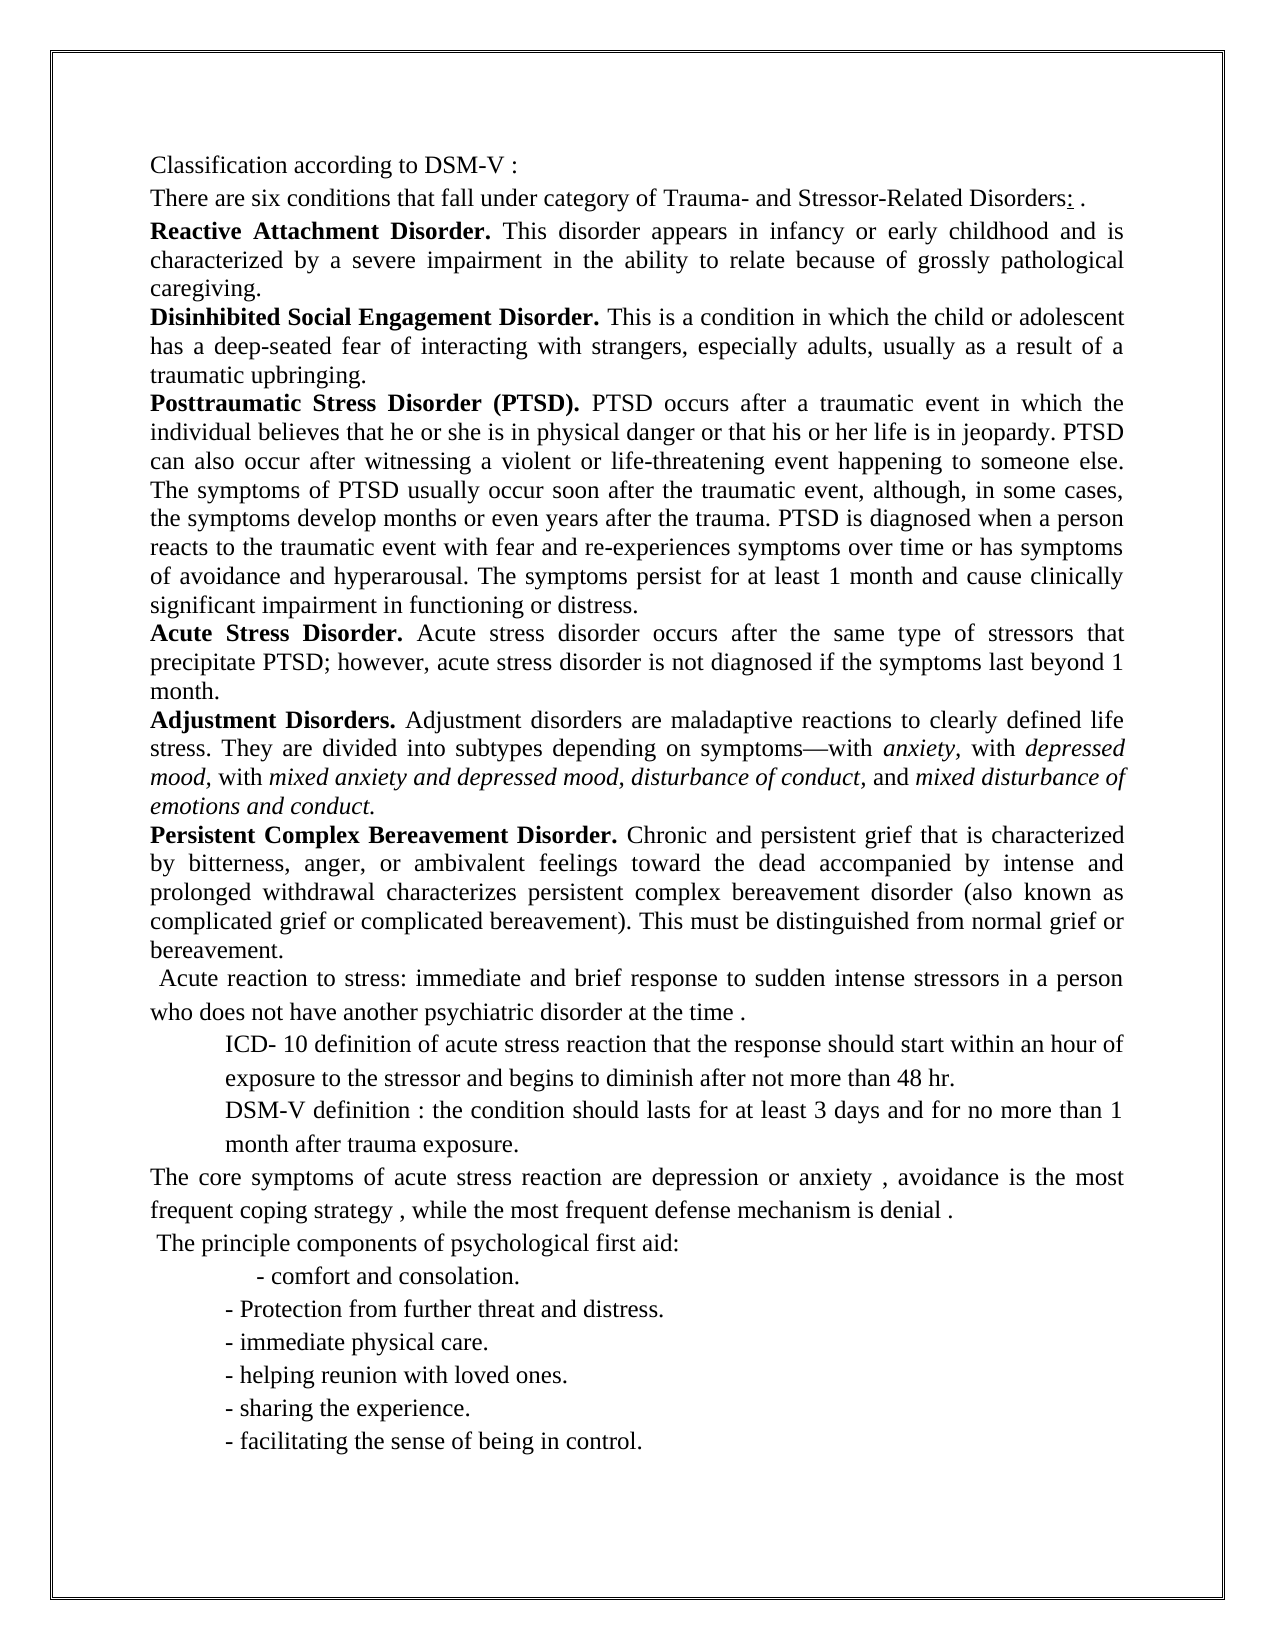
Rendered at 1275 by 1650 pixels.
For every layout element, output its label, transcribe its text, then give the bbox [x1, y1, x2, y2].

text Posttraumatic Stress Disorder (PTSD). PTSD occurs after a traumatic event in which the individual believes that he or she is in physical danger or that his or her life is in jeopardy. PTSD can also occur after witnessing a violent or life-threatening event happening to someone else. The symptoms of PTSD usually occur soon after the traumatic event, although, in some cases, the symptoms develop months or even years after the trauma. PTSD is diagnosed when a person reacts to the traumatic event with fear and re-experiences symptoms over time or has symptoms of avoidance and hyperarousal. The symptoms persist for at least 1 month and cause clinically significant impairment in functioning or distress. [150, 388, 1125, 618]
text Disinhibited Social Engagement Disorder. This is a condition in which the child or adolescent has a deep-seated fear of interacting with strangers, especially adults, usually as a result of a traumatic upbringing. [150, 302, 1125, 388]
text There are six conditions that fall under category of Trauma- and Stressor-Related Disorders: . [150, 183, 1125, 212]
text ICD- 10 definition of acute stress reaction that the response should start within an hour of exposure to the stressor and begins to diminish after not more than 48 hr. [225, 1029, 1125, 1091]
text - facilitating the sense of being in control. [225, 1426, 1125, 1454]
text - immediate physical care. [225, 1327, 1125, 1356]
text - Protection from further threat and distress. [225, 1294, 1125, 1322]
text The principle components of psychological first aid: [150, 1228, 1125, 1256]
text Adjustment Disorders. Adjustment disorders are maladaptive reactions to clearly defined life stress. They are divided into subtypes depending on symptoms—with anxiety, with depressed mood, with mixed anxiety and depressed mood, disturbance of conduct, and mixed disturbance of emotions and conduct. [150, 705, 1125, 820]
text - comfort and consolation. [225, 1261, 1125, 1289]
text Reactive Attachment Disorder. This disorder appears in infancy or early childhood and is characterized by a severe impairment in the ability to relate because of grossly pathological caregiving. [150, 216, 1125, 302]
text The core symptoms of acute stress reaction are depression or anxiety , avoidance is the most frequent coping strategy , while the most frequent defense mechanism is denial . [150, 1162, 1125, 1223]
text Acute reaction to stress: immediate and brief response to sudden intense stressors in a person who does not have another psychiatric disorder at the time . [150, 963, 1125, 1025]
text Classification according to DSM-V : [150, 150, 1125, 179]
text - sharing the experience. [225, 1393, 1125, 1422]
text Acute Stress Disorder. Acute stress disorder occurs after the same type of stressors that precipitate PTSD; however, acute stress disorder is not diagnosed if the symptoms last beyond 1 month. [150, 618, 1125, 705]
text - helping reunion with loved ones. [225, 1360, 1125, 1388]
text Persistent Complex Bereavement Disorder. Chronic and persistent grief that is characterized by bitterness, anger, or ambivalent feelings toward the dead accompanied by intense and prolonged withdrawal characterizes persistent complex bereavement disorder (also known as complicated grief or complicated bereavement). This must be distinguished from normal grief or bereavement. [150, 820, 1125, 963]
text DSM-V definition : the condition should lasts for at least 3 days and for no more than 1 month after trauma exposure. [225, 1096, 1125, 1157]
